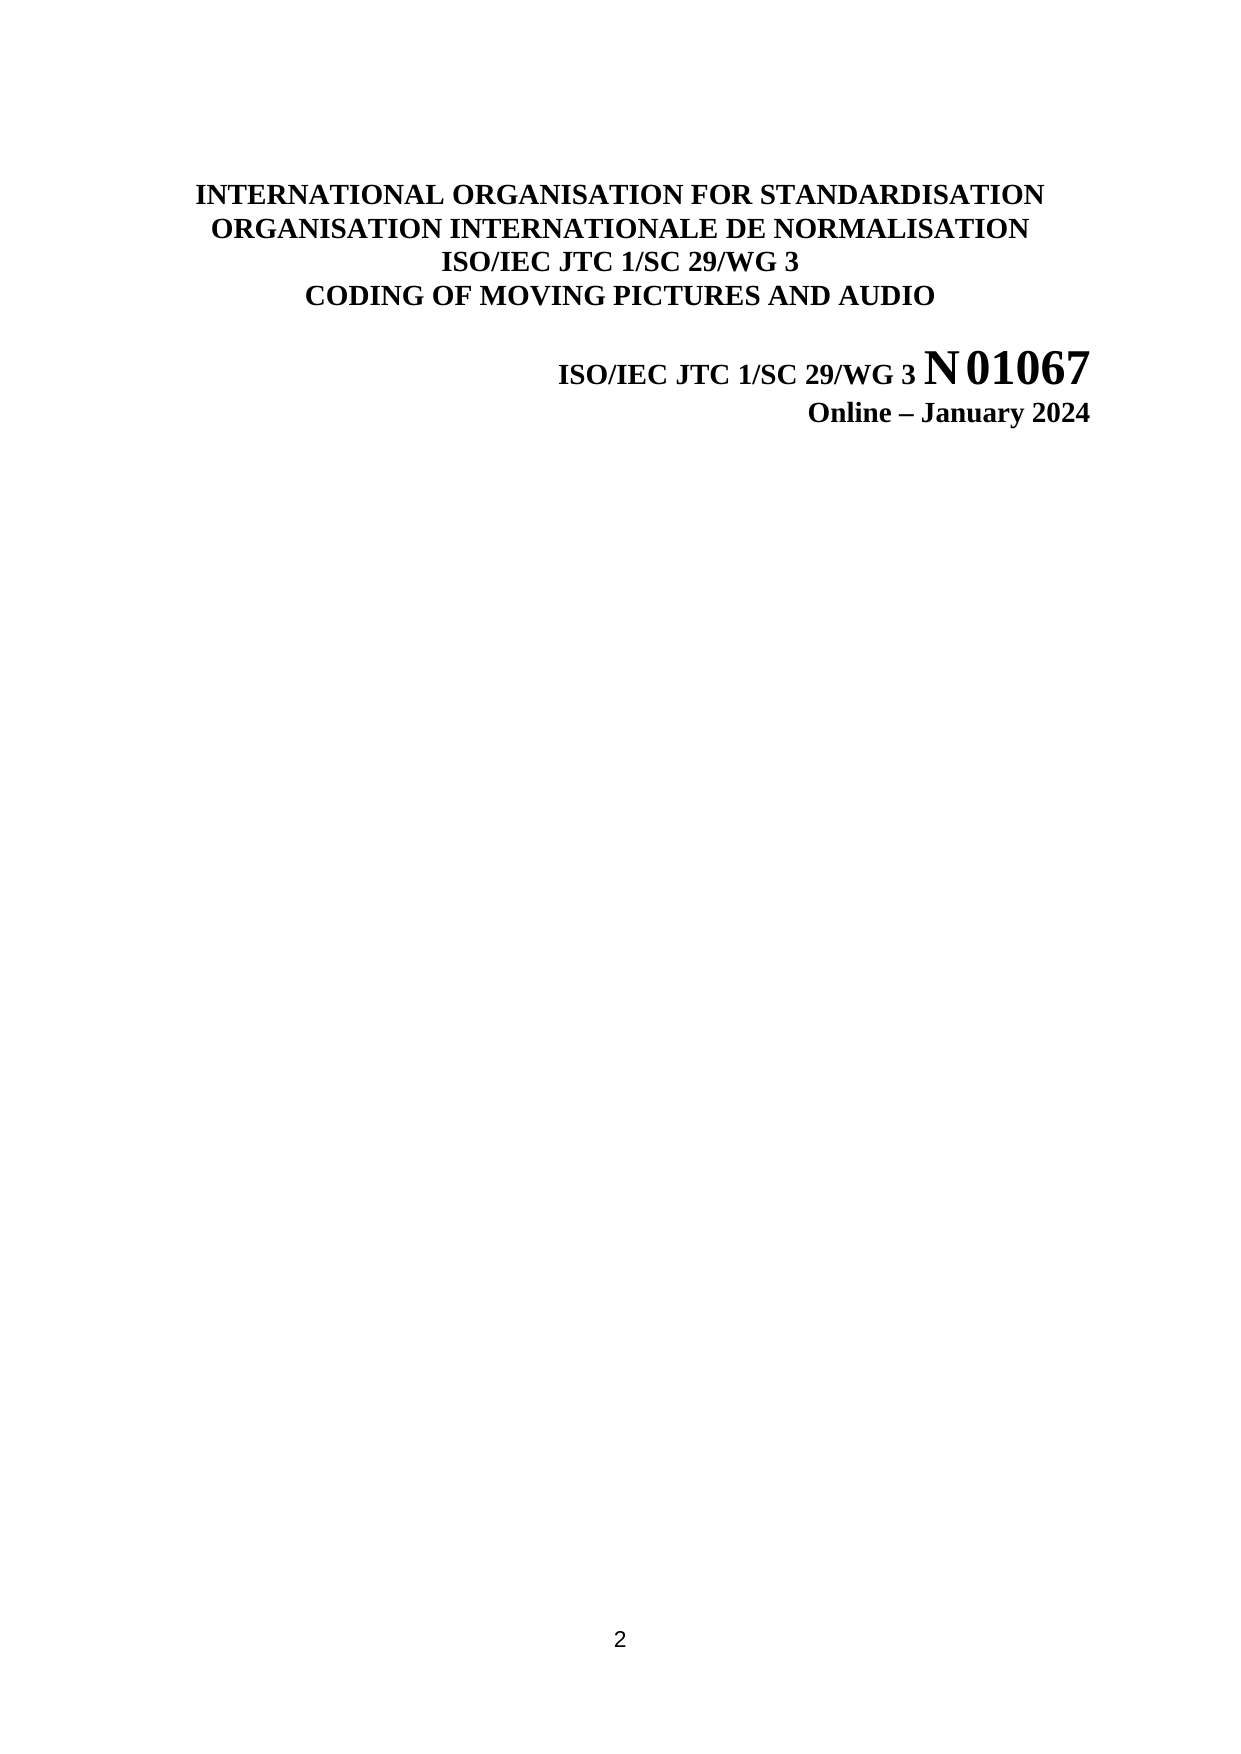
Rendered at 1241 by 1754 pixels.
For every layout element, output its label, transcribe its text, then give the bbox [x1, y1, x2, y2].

text ISO/IEC JTC 1/SC 29/WG 3 [150, 244, 1090, 278]
text ISO/IEC JTC 1/SC 29/WG 3 N 01067 [150, 338, 1090, 395]
text CODING OF MOVING PICTURES AND AUDIO [150, 278, 1090, 311]
text Online – January 2024 [150, 395, 1090, 429]
text ORGANISATION INTERNATIONALE DE NORMALISATION [150, 211, 1090, 244]
text INTERNATIONAL ORGANISATION FOR STANDARDISATION [150, 177, 1090, 211]
